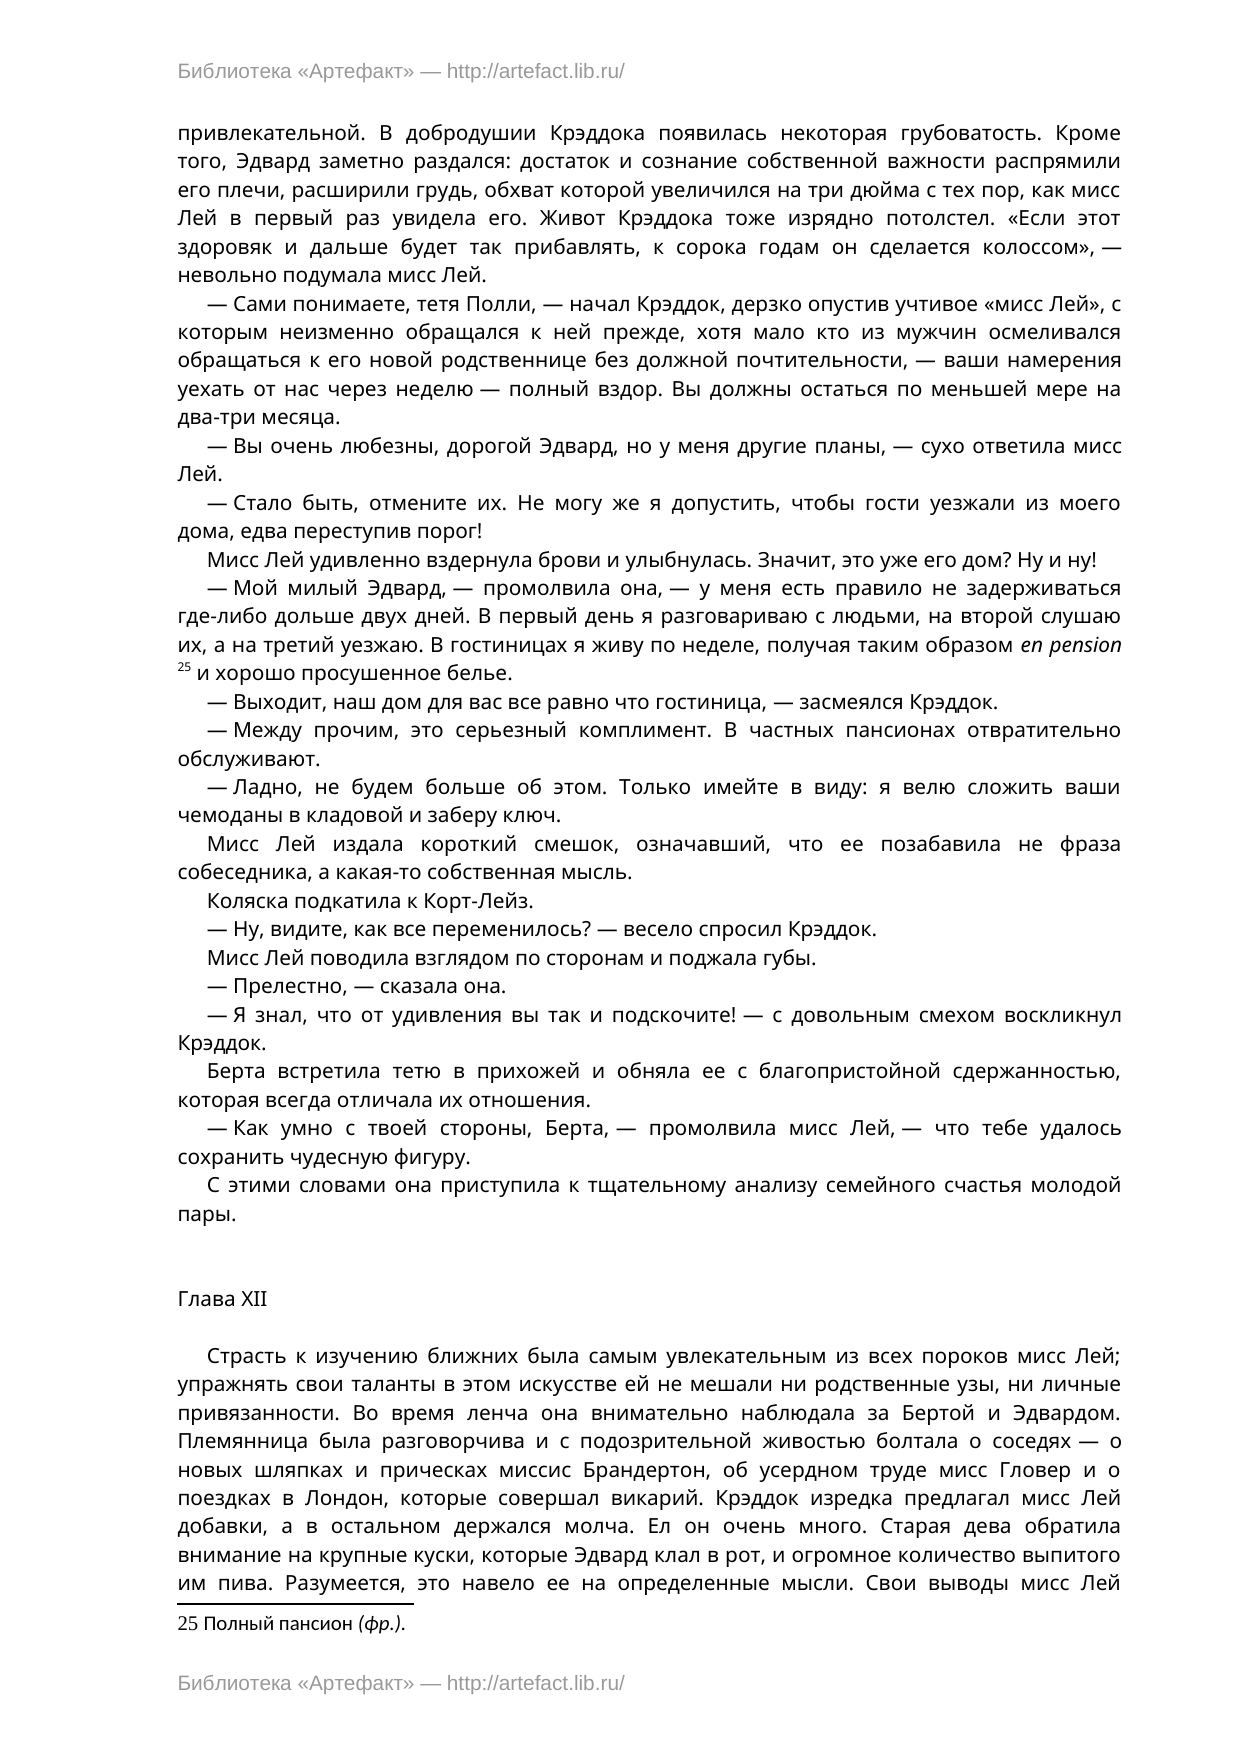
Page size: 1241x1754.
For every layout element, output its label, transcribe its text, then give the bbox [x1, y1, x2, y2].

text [177, 118, 1122, 289]
text Мисс Лей удивленно вздернула брови и улыбнулась. Значит, это уже его дом? Ну и ну! [177, 545, 1122, 573]
text — Ну, видите, как все переменилось? — весело спросил Крэддок. [177, 914, 1122, 943]
text — Как умно с твоей стороны, Берта, — промолвила мисс Лей, — что тебе удалось сохранить чудесную фигуру. [177, 1113, 1122, 1170]
text С этими словами она приступила к тщательному анализу семейного счастья молодой пары. [177, 1170, 1122, 1227]
text — Между прочим, это серьезный комплимент. В частных пансионах отвратительно обслуживают. [177, 715, 1122, 772]
text — Сами понимаете, тетя Полли, — начал Крэддок, дерзко опустив учтивое «мисс Лей», с которым неизменно обращался к ней прежде, хотя мало кто из мужчин осмеливался обращаться к его новой родственнице без должной почтительности, — ваши намерения уехать от нас через неделю — полный вздор. Вы должны остаться по меньшей мере на два-три месяца. [177, 289, 1122, 431]
text Мисс Лей поводила взглядом по сторонам и поджала губы. [177, 943, 1122, 971]
text Берта встретила тетю в прихожей и обняла ее с благопристойной сдержанностью, которая всегда отличала их отношения. [177, 1057, 1122, 1113]
text — Я знал, что от удивления вы так и подскочите! — с довольным смехом воскликнул Крэддок. [177, 1000, 1122, 1057]
text Мисс Лей издала короткий смешок, означавший, что ее позабавила не фраза собеседника, а какая-то собственная мысль. [177, 829, 1122, 886]
subtitle Глава XII [177, 1284, 1122, 1312]
text Коляска подкатила к Корт-Лейз. [177, 886, 1122, 914]
text — Прелестно, — сказала она. [177, 971, 1122, 1000]
text — Вы очень любезны, дорогой Эдвард, но у меня другие планы, — сухо ответила мисс Лей. [177, 431, 1122, 488]
text — Стало быть, отмените их. Не могу же я допустить, чтобы гости уезжали из моего дома, едва переступив порог! [177, 488, 1122, 545]
text — Мой милый Эдвард, — промолвила она, — у меня есть правило не задерживаться где-либо дольше двух дней. В первый день я разговариваю с людьми, на второй слушаю их, а на третий уезжаю. В гостиницах я живу по неделе, получая таким образом еп pension и хорошо просушенное белье. [177, 573, 1122, 687]
text — Выходит, наш дом для вас все равно что гостиница, — засмеялся Крэддок. [177, 687, 1122, 715]
text — Ладно, не будем больше об этом. Только имейте в виду: я велю сложить ваши чемоданы в кладовой и заберу ключ. [177, 772, 1122, 829]
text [177, 1341, 1122, 1597]
